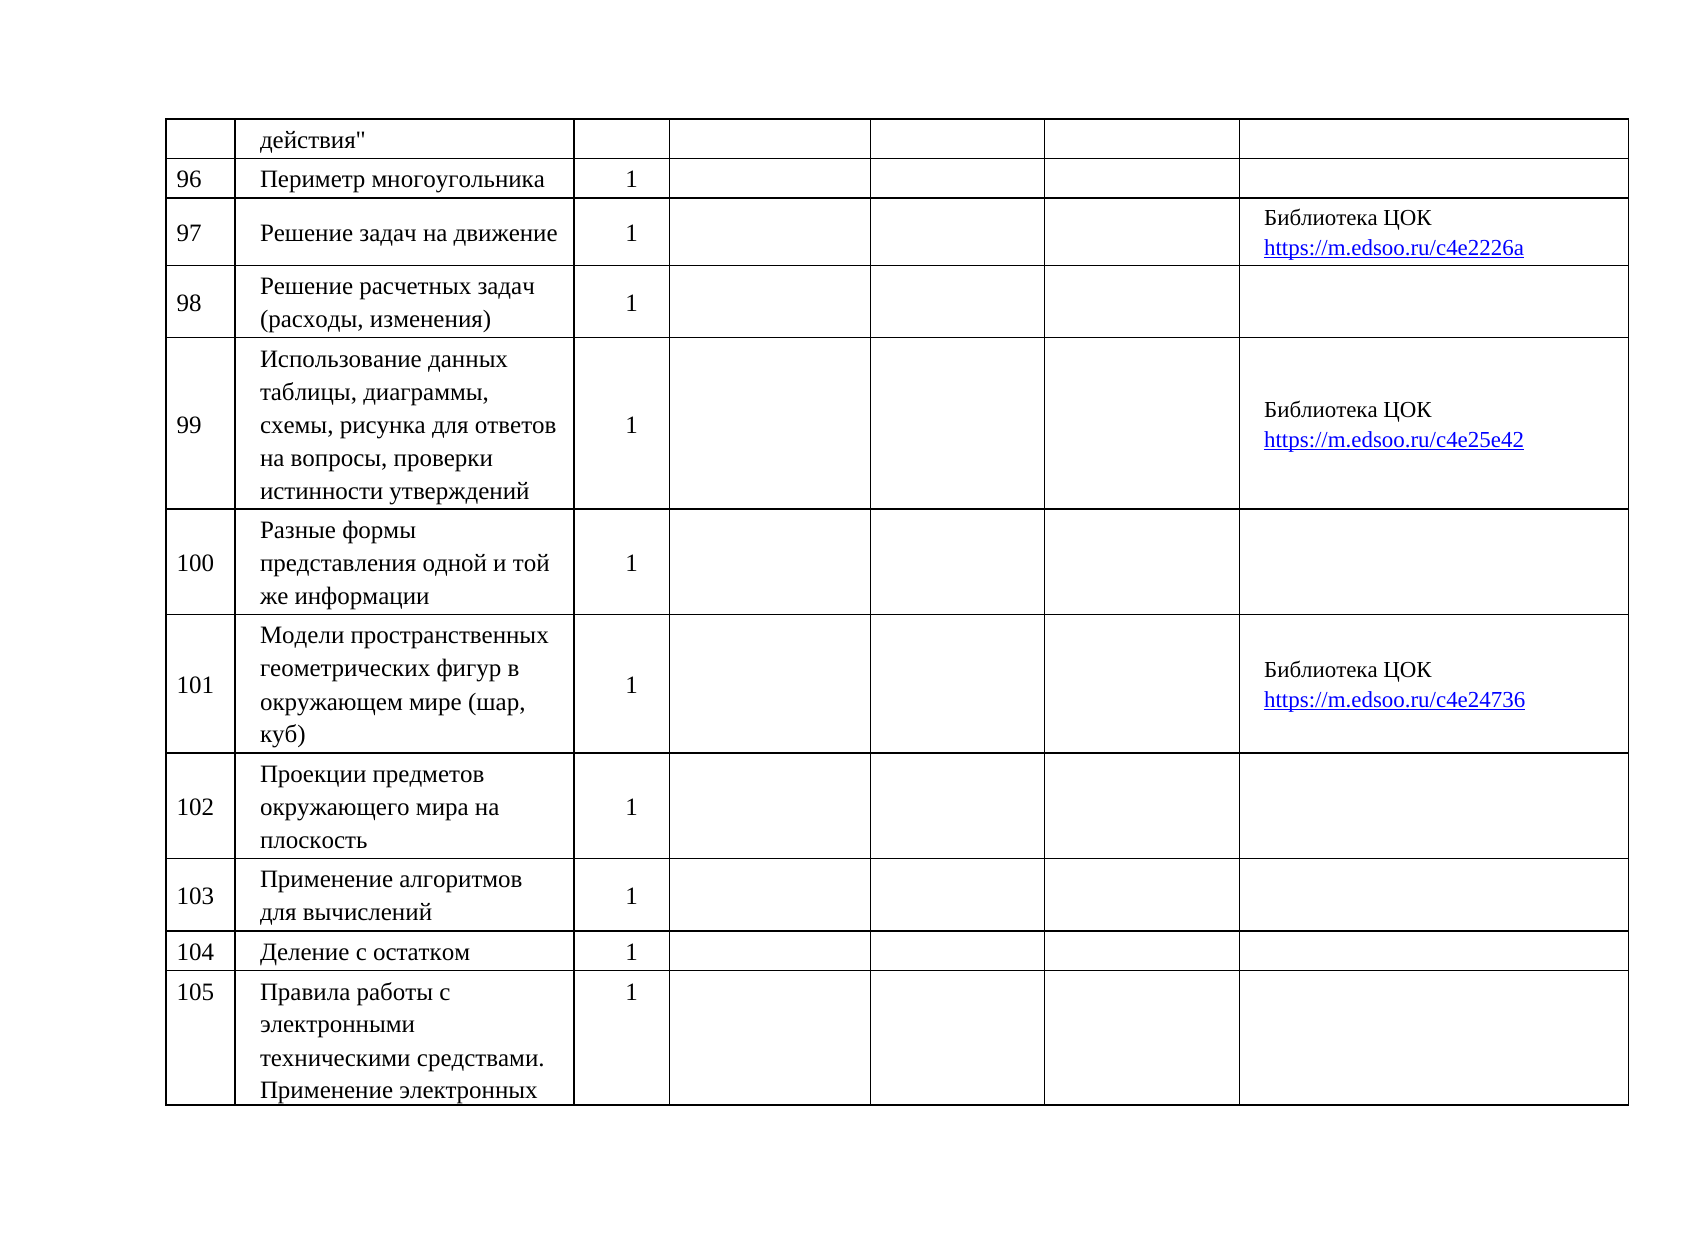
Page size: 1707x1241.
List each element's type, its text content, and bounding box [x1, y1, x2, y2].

table_cell 104 [167, 932, 234, 970]
table_cell [1240, 510, 1628, 614]
table_cell Библиотека ЦОК https://m.edsoo.ru/c4e25e42 [1240, 338, 1628, 508]
table_cell [670, 120, 870, 157]
table_cell 103 [167, 859, 234, 930]
table_cell [1240, 266, 1628, 337]
table_cell Библиотека ЦОК https://m.edsoo.ru/c4e2226a [1240, 199, 1628, 264]
table_cell 1 [575, 932, 669, 970]
table_cell [670, 199, 870, 264]
table_cell Применение алгоритмов для вычислений [236, 859, 573, 930]
table_cell [670, 615, 870, 752]
table_cell [1045, 971, 1239, 1104]
table_cell [1045, 615, 1239, 752]
table_cell Проекции предметов окружающего мира на плоскость [236, 754, 573, 858]
table_cell Использование данных таблицы, диаграммы, схемы, рисунка для ответов на вопросы, проверки истинности утверждений [236, 338, 573, 508]
table_cell 1 [575, 754, 669, 858]
table_cell Разные формы представления одной и той же информации [236, 510, 573, 614]
table_cell [871, 120, 1044, 157]
table_cell [871, 199, 1044, 264]
table_cell [1045, 266, 1239, 337]
table_cell [871, 859, 1044, 930]
table_cell Библиотека ЦОК https://m.edsoo.ru/c4e24736 [1240, 615, 1628, 752]
table_cell [1240, 971, 1628, 1104]
table_cell [670, 754, 870, 858]
table_cell [871, 159, 1044, 197]
table_cell [871, 754, 1044, 858]
table_cell [871, 510, 1044, 614]
table_cell 1 [575, 615, 669, 752]
table_cell [670, 932, 870, 970]
table_cell 97 [167, 199, 234, 264]
table_cell Модели пространственных геометрических фигур в окружающем мире (шар, куб) [236, 615, 573, 752]
table_cell 1 [575, 199, 669, 264]
table_cell 102 [167, 754, 234, 858]
table_cell [670, 510, 870, 614]
table_cell [1045, 338, 1239, 508]
table_cell 96 [167, 159, 234, 197]
table_cell 105 [167, 971, 234, 1104]
table_cell [670, 266, 870, 337]
table_cell [1045, 199, 1239, 264]
table_cell 95 [167, 120, 234, 157]
table_cell 1 [575, 159, 669, 197]
table_cell [670, 159, 870, 197]
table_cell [236, 120, 573, 157]
table_cell Периметр многоугольника [236, 159, 573, 197]
table_cell [1045, 859, 1239, 930]
table_cell [1045, 754, 1239, 858]
table_cell 1 [575, 120, 669, 157]
table_cell 99 [167, 338, 234, 508]
table_cell 1 [575, 338, 669, 508]
table_cell Решение расчетных задач (расходы, изменения) [236, 266, 573, 337]
table_cell [1045, 932, 1239, 970]
table_cell [1240, 754, 1628, 858]
table_cell [1240, 159, 1628, 197]
table_cell 100 [167, 510, 234, 614]
table_cell [1240, 859, 1628, 930]
table_cell [871, 971, 1044, 1104]
table_cell 1 [575, 859, 669, 930]
table_cell [871, 338, 1044, 508]
table_cell 1 [575, 971, 669, 1104]
table_cell [871, 932, 1044, 970]
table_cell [236, 971, 573, 1104]
table_cell Решение задач на движение [236, 199, 573, 264]
table_cell [871, 615, 1044, 752]
table_cell [670, 971, 870, 1104]
table_cell [1045, 159, 1239, 197]
table_cell 1 [575, 510, 669, 614]
table_cell [1240, 120, 1628, 157]
table_cell [1045, 120, 1239, 157]
table_cell 101 [167, 615, 234, 752]
table_cell [871, 266, 1044, 337]
table_cell [1240, 932, 1628, 970]
table_cell [1045, 510, 1239, 614]
table_cell 98 [167, 266, 234, 337]
table_cell [670, 338, 870, 508]
table_cell 1 [575, 266, 669, 337]
table_cell [670, 859, 870, 930]
table_cell Деление с остатком [236, 932, 573, 970]
